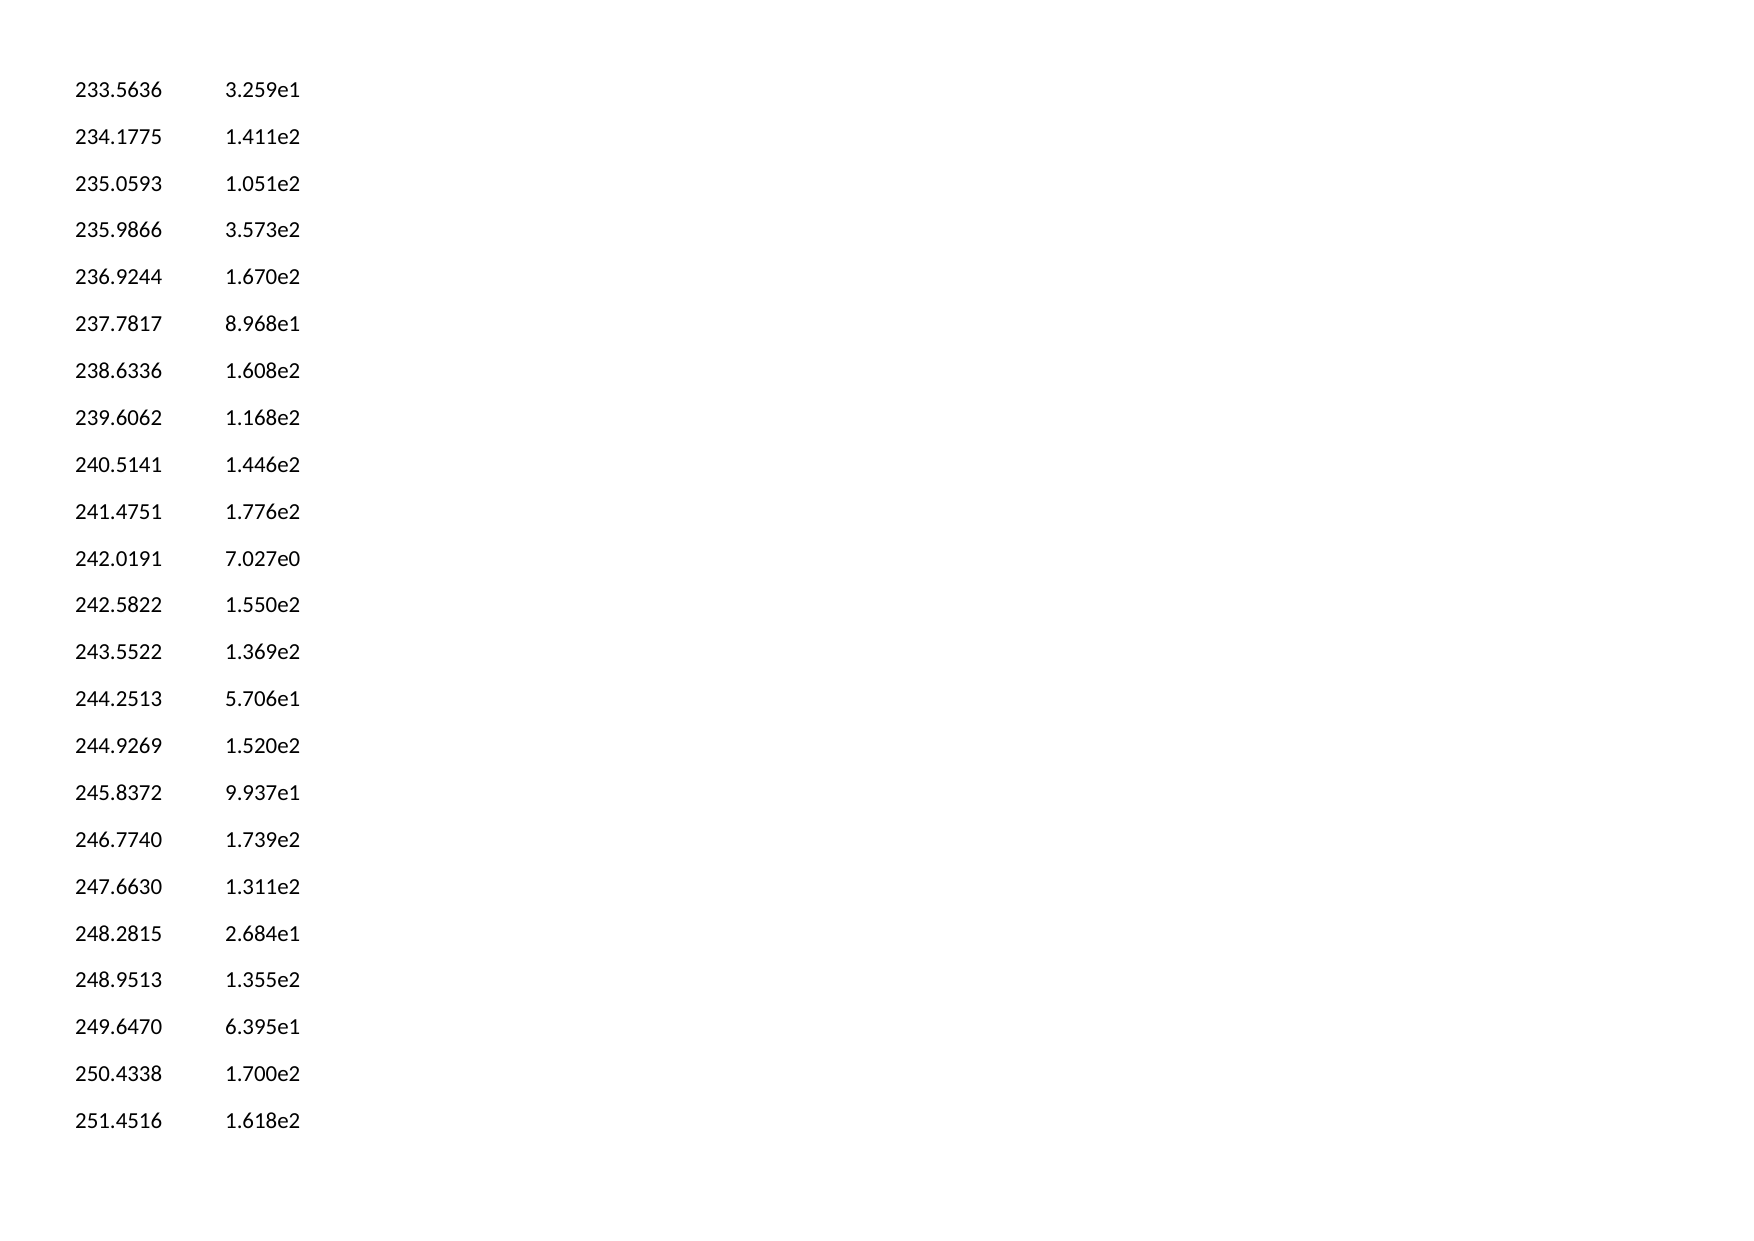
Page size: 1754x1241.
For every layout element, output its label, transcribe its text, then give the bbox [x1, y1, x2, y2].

text 235.9866 3.573e2 [75, 216, 1679, 244]
text 248.2815 2.684e1 [75, 919, 1679, 947]
text 249.6470 6.395e1 [75, 1012, 1679, 1041]
text 242.5822 1.550e2 [75, 591, 1679, 619]
text 234.1775 1.411e2 [75, 122, 1679, 150]
text 235.0593 1.051e2 [75, 169, 1679, 197]
text 237.7817 8.968e1 [75, 309, 1679, 337]
text 242.0191 7.027e0 [75, 544, 1679, 572]
text 246.7740 1.739e2 [75, 825, 1679, 853]
text 244.2513 5.706e1 [75, 684, 1679, 712]
text 241.4751 1.776e2 [75, 497, 1679, 525]
text 238.6336 1.608e2 [75, 356, 1679, 384]
text 245.8372 9.937e1 [75, 778, 1679, 806]
text 240.5141 1.446e2 [75, 450, 1679, 478]
text 250.4338 1.700e2 [75, 1059, 1679, 1087]
text 247.6630 1.311e2 [75, 872, 1679, 900]
text 233.5636 3.259e1 [75, 75, 1679, 103]
text 248.9513 1.355e2 [75, 966, 1679, 994]
text 239.6062 1.168e2 [75, 403, 1679, 431]
text 244.9269 1.520e2 [75, 731, 1679, 759]
text 236.9244 1.670e2 [75, 262, 1679, 291]
text 243.5522 1.369e2 [75, 637, 1679, 666]
text 251.4516 1.618e2 [75, 1106, 1679, 1134]
